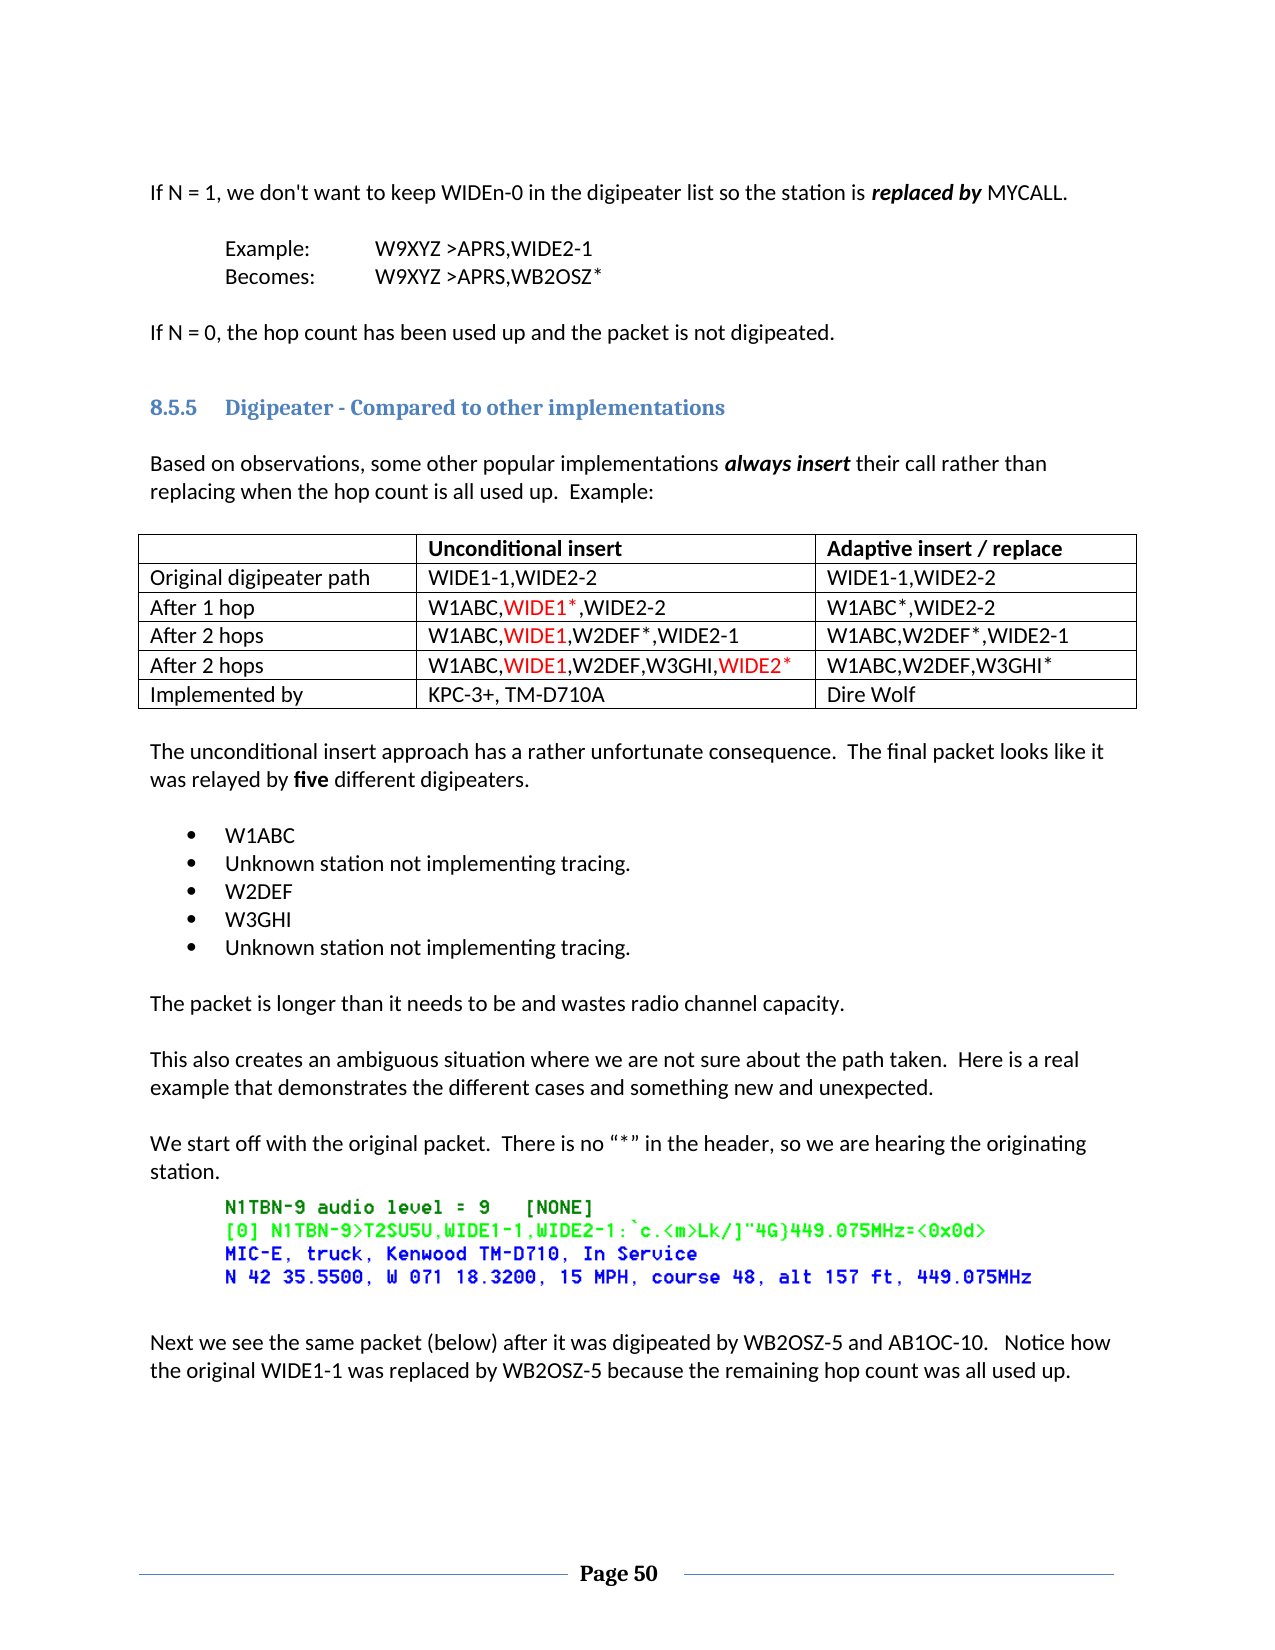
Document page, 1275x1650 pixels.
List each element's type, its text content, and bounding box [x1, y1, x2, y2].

table_cell WIDE1-1,WIDE2-2 [417, 564, 815, 592]
table_cell Original digipeater path [139, 564, 416, 592]
table_cell W1ABC,W2DEF*,WIDE2-1 [816, 622, 1136, 650]
text The unconditional insert approach has a rather unfortunate consequence. The final packet looks like it was relayed by five different digipeaters. [150, 737, 1125, 793]
text Example: W9XYZ >APRS,WIDE2-1 [225, 234, 1125, 262]
table_cell W1ABC,W2DEF,W3GHI* [816, 651, 1136, 679]
table_header Adaptive insert / replace [816, 535, 1136, 562]
table_cell W1ABC*,WIDE2-2 [816, 593, 1136, 621]
text If N = 0, the hop count has been used up and the packet is not digipeated. [150, 318, 1125, 346]
list W2DEF [187, 877, 1125, 905]
table_cell KPC-3+, TM-D710A [417, 680, 815, 708]
text The packet is longer than it needs to be and wastes radio channel capacity. [150, 989, 1125, 1017]
table_cell WIDE1-1,WIDE2-2 [816, 564, 1136, 592]
table_cell After 1 hop [139, 593, 416, 621]
table_cell Dire Wolf [816, 680, 1136, 708]
text We start off with the original packet. There is no “*” in the header, so we are hearing the originating station. [150, 1129, 1125, 1185]
list Unknown station not implementing tracing. [187, 849, 1125, 877]
text Becomes: W9XYZ >APRS,WB2OSZ* [225, 262, 1125, 290]
subtitle Digipeater - Compared to other implementations [150, 395, 1125, 421]
list Unknown station not implementing tracing. [187, 933, 1125, 961]
table_cell After 2 hops [139, 651, 416, 679]
table_header [139, 535, 416, 562]
table_cell W1ABC,WIDE1*,WIDE2-2 [417, 593, 815, 621]
list W3GHI [187, 905, 1125, 933]
table_cell W1ABC,WIDE1,W2DEF,W3GHI,WIDE2* [417, 651, 815, 679]
table_cell Implemented by [139, 680, 416, 708]
text Next we see the same packet (below) after it was digipeated by WB2OSZ-5 and AB1OC-10. Notice how the original WIDE1-1 was replaced by WB2OSZ-5 because the remaining hop count was all used up. [150, 1328, 1125, 1384]
text If N = 1, we don't want to keep WIDEn-0 in the digipeater list so the station is replaced by MYCALL. [150, 178, 1125, 206]
list W1ABC [187, 821, 1125, 849]
text This also creates an ambiguous situation where we are not sure about the path taken. Here is a real example that demonstrates the different cases and something new and unexpected. [150, 1045, 1125, 1101]
text Based on observations, some other popular implementations always insert their call rather than replacing when the hop count is all used up. Example: [150, 449, 1125, 505]
table_header Unconditional insert [417, 535, 815, 562]
table_cell W1ABC,WIDE1,W2DEF*,WIDE2-1 [417, 622, 815, 650]
table_cell After 2 hops [139, 622, 416, 650]
picture [225, 1185, 1046, 1301]
